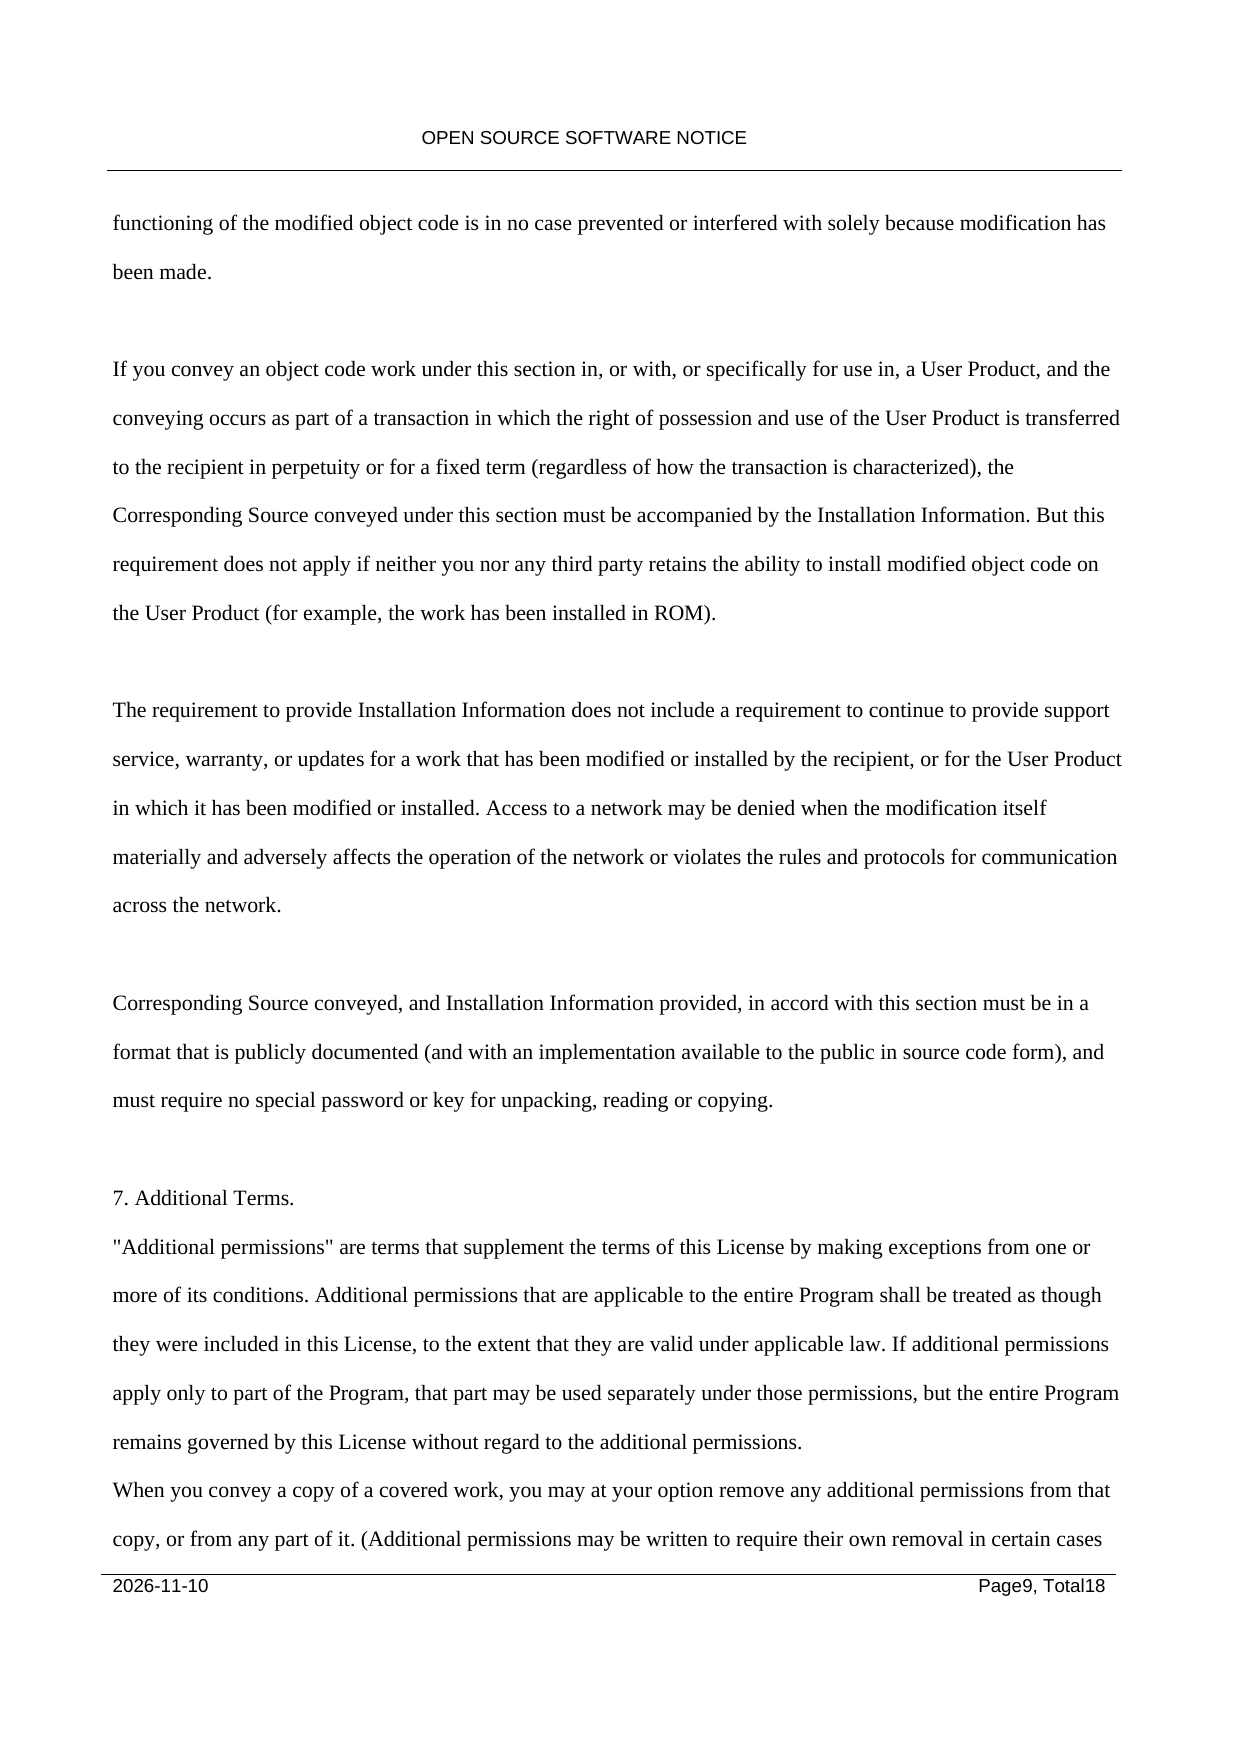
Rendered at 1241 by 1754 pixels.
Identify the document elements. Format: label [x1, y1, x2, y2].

text [112, 206, 1128, 1555]
